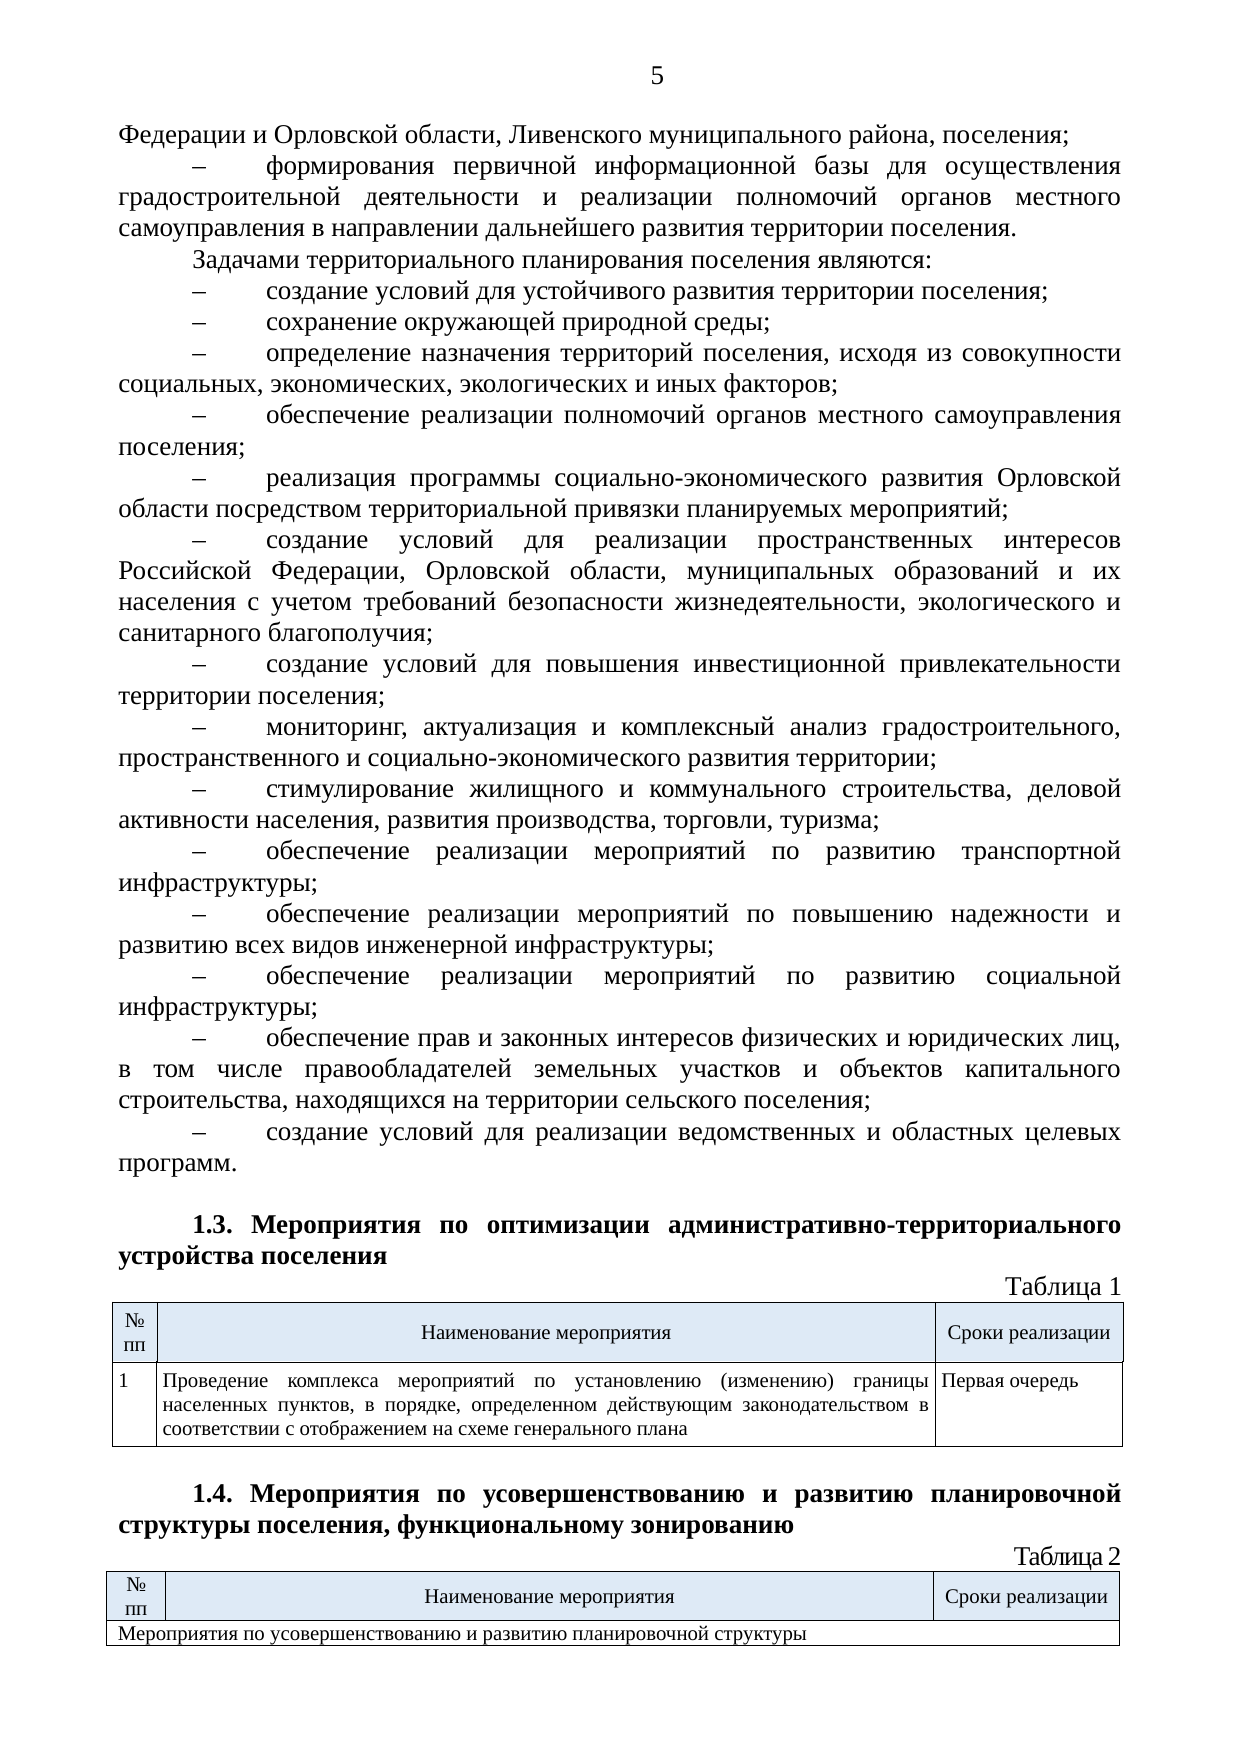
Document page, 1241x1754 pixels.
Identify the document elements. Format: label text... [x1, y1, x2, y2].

table_header № пп [107, 1572, 165, 1620]
list реализация программы социально-экономического развития Орловской области посредством территориальной привязки планируемых мероприятий; [118, 461, 1122, 523]
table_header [166, 1572, 933, 1620]
subtitle 1.3. Мероприятия по оптимизации административно-территориального устройства поселения [118, 1208, 1122, 1271]
list мониторинг, актуализация и комплексный анализ градостроительного, пространственного и социально-экономического развития территории; [118, 710, 1122, 772]
list обеспечение реализации полномочий органов местного самоуправления поселения; [118, 398, 1122, 461]
table_cell Мероприятия по усовершенствованию и развитию планировочной структуры [107, 1621, 1119, 1645]
table_header Сроки реализации [936, 1303, 1123, 1361]
text Таблица 1 [118, 1271, 1122, 1302]
table_header Сроки реализации [934, 1572, 1119, 1620]
list создание условий для реализации ведомственных и областных целевых программ. [118, 1115, 1122, 1177]
table_header Наименование мероприятия [158, 1303, 935, 1361]
list формирования первичной информационной базы для осуществления градостроительной деятельности и реализации полномочий органов местного самоуправления в направлении дальнейшего развития территории поселения. [118, 149, 1122, 243]
list определение назначения территорий поселения, исходя из совокупности социальных, экономических, экологических и иных факторов; [118, 336, 1122, 398]
table_header № пп [113, 1303, 157, 1361]
list обеспечение прав и законных интересов физических и юридических лиц, в том числе правообладателей земельных участков и объектов капитального строительства, находящихся на территории сельского поселения; [118, 1021, 1122, 1115]
table_cell Первая очередь [936, 1363, 1122, 1446]
text Задачами территориального планирования поселения являются: [118, 243, 1122, 274]
list сохранение окружающей природной среды; [118, 305, 1122, 336]
list создание условий для реализации пространственных интересов Российской Федерации, Орловской области, муниципальных образований и их населения с учетом требований безопасности жизнедеятельности, экологического и санитарного благополучия; [118, 523, 1122, 648]
table_cell 1 [113, 1363, 156, 1446]
list обеспечение реализации мероприятий по повышению надежности и развитию всех видов инженерной инфраструктуры; [118, 897, 1122, 959]
list создание условий для устойчивого развития территории поселения; [118, 274, 1122, 305]
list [118, 118, 1122, 149]
list стимулирование жилищного и коммунального строительства, деловой активности населения, развития производства, торговли, туризма; [118, 772, 1122, 834]
text Таблица 2 [118, 1539, 1122, 1571]
list создание условий для повышения инвестиционной привлекательности территории поселения; [118, 648, 1122, 710]
subtitle 1.4. Мероприятия по усовершенствованию и развитию планировочной структуры поселения, функциональному зонированию [118, 1477, 1122, 1539]
list обеспечение реализации мероприятий по развитию социальной инфраструктуры; [118, 959, 1122, 1021]
list обеспечение реализации мероприятий по развитию транспортной инфраструктуры; [118, 834, 1122, 897]
table_cell Проведение комплекса мероприятий по установлению (изменению) границы населенных пунктов, в порядке, определенном действующим законодательством в соответствии с отображением на схеме генерального плана [157, 1363, 935, 1446]
